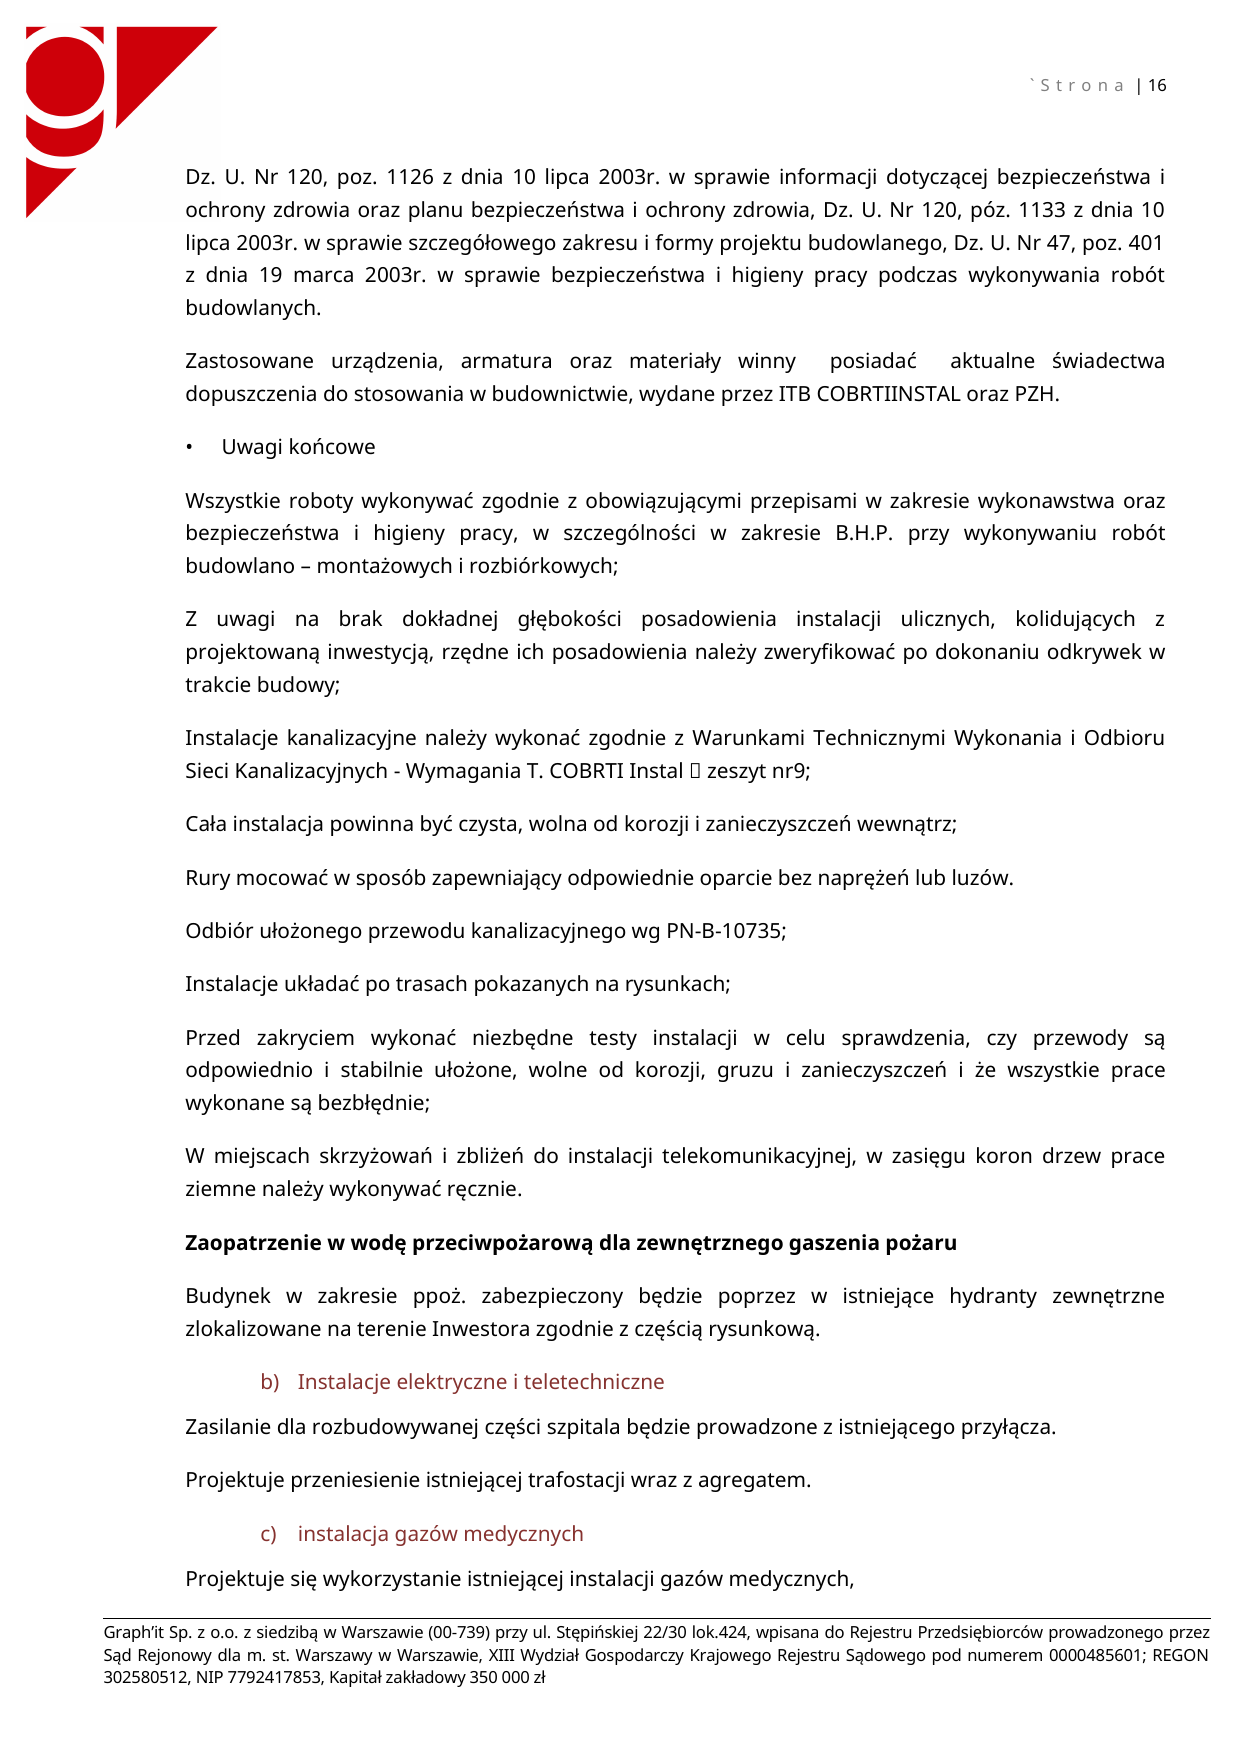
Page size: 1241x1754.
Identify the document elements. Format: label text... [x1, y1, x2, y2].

list Instalacje elektryczne i teletechniczne [260, 1367, 1167, 1396]
text • Uwagi końcowe [185, 432, 1167, 461]
text Odbiór ułożonego przewodu kanalizacyjnego wg PN-B-10735; [185, 916, 1167, 944]
text Rury mocować w sposób zapewniający odpowiednie oparcie bez naprężeń lub luzów. [185, 863, 1167, 891]
text Instalacje układać po trasach pokazanych na rysunkach; [185, 969, 1167, 998]
picture [23, 23, 221, 222]
text Zaopatrzenie w wodę przeciwpożarową dla zewnętrznego gaszenia pożaru [185, 1228, 1167, 1256]
text W miejscach skrzyżowań i zbliżeń do instalacji telekomunikacyjnej, w zasięgu koron drzew prace ziemne należy wykonywać ręcznie. [185, 1142, 1167, 1203]
text Projektuje przeniesienie istniejącej trafostacji wraz z agregatem. [185, 1466, 1167, 1494]
text Przed zakryciem wykonać niezbędne testy instalacji w celu sprawdzenia, czy przewody są odpowiednio i stabilnie ułożone, wolne od korozji, gruzu i zanieczyszczeń i że wszystkie prace wykonane są bezbłędnie; [185, 1023, 1167, 1117]
list instalacja gazów medycznych [260, 1519, 1167, 1547]
text Zastosowane urządzenia, armatura oraz materiały winny posiadać aktualne świadectwa dopuszczenia do stosowania w budownictwie, wydane przez ITB COBRTIINSTAL oraz PZH. [185, 346, 1167, 407]
text Instalacje kanalizacyjne należy wykonać zgodnie z Warunkami Technicznymi Wykonania i Odbioru Sieci Kanalizacyjnych - Wymagania T. COBRTI Instal  zeszyt nr9; [185, 723, 1167, 784]
text Zasilanie dla rozbudowywanej części szpitala będzie prowadzone z istniejącego przyłącza. [185, 1412, 1167, 1441]
text Z uwagi na brak dokładnej głębokości posadowienia instalacji ulicznych, kolidujących z projektowaną inwestycją, rzędne ich posadowienia należy zweryfikować po dokonaniu odkrywek w trakcie budowy; [185, 604, 1167, 698]
text Cała instalacja powinna być czysta, wolna od korozji i zanieczyszczeń wewnątrz; [185, 809, 1167, 838]
text Budynek w zakresie ppoż. zabezpieczony będzie poprzez w istniejące hydranty zewnętrzne zlokalizowane na terenie Inwestora zgodnie z częścią rysunkową. [185, 1281, 1167, 1342]
text Projektuje się wykorzystanie istniejącej instalacji gazów medycznych, [185, 1564, 1167, 1593]
text Dz. U. Nr 120, poz. 1126 z dnia 10 lipca 2003r. w sprawie informacji dotyczącej bezpieczeństwa i ochrony zdrowia oraz planu bezpieczeństwa i ochrony zdrowia, Dz. U. Nr 120, póz. 1133 z dnia 10 lipca 2003r. w sprawie szczegółowego zakresu i formy projektu budowlanego, Dz. U. Nr 47, poz. 401 z dnia 19 marca 2003r. w sprawie bezpieczeństwa i higieny pracy podczas wykonywania robót budowlanych. [185, 162, 1167, 321]
text Wszystkie roboty wykonywać zgodnie z obowiązującymi przepisami w zakresie wykonawstwa oraz bezpieczeństwa i higieny pracy, w szczególności w zakresie B.H.P. przy wykonywaniu robót budowlano – montażowych i rozbiórkowych; [185, 486, 1167, 579]
